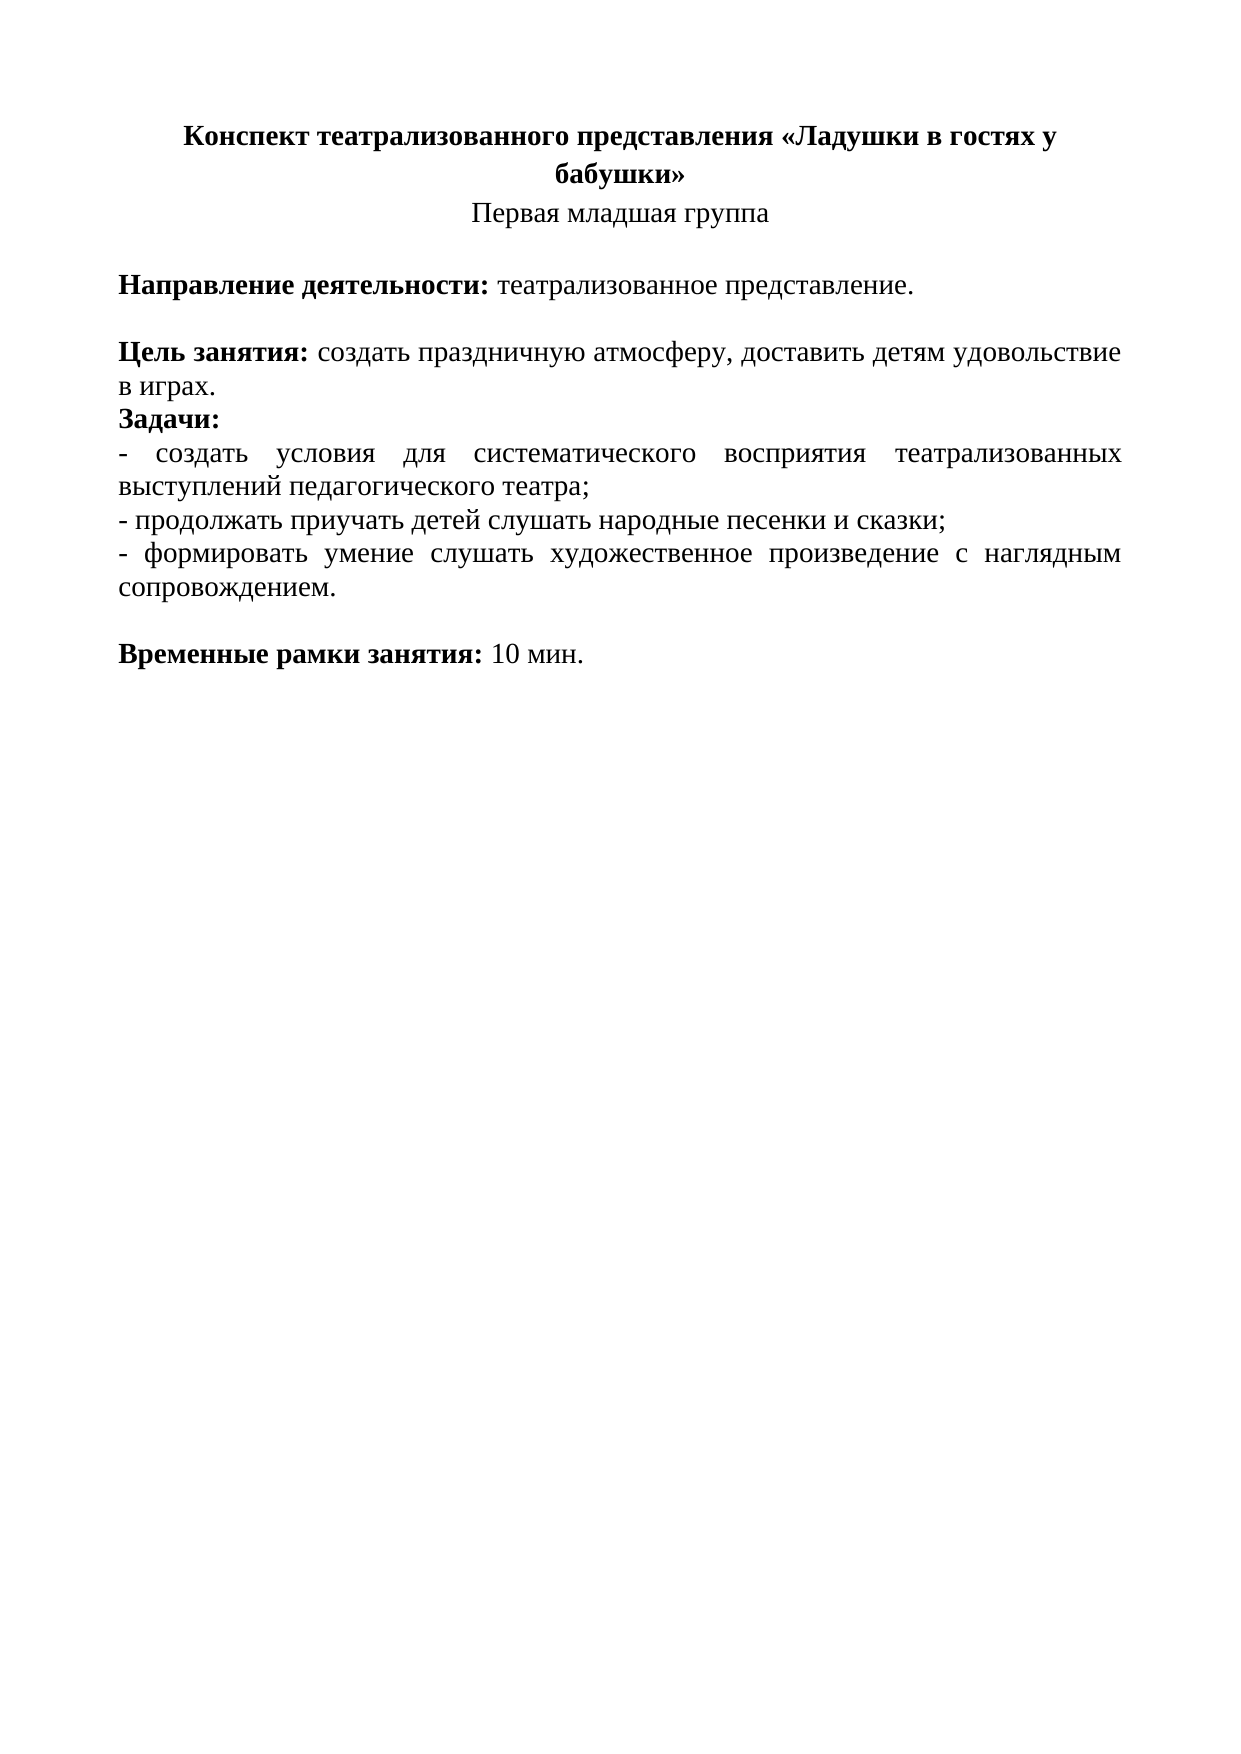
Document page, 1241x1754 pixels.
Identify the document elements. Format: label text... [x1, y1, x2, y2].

text Первая младшая группа [118, 195, 1122, 229]
text Направление деятельности: театрализованное представление. [118, 267, 1122, 301]
text - продолжать приучать детей слушать народные песенки и сказки; [118, 502, 1122, 536]
text Цель занятия: создать праздничную атмосферу, доставить детям удовольствие в играх. [118, 334, 1122, 401]
text - формировать умение слушать художественное произведение с наглядным сопровождением. [118, 536, 1122, 603]
text Временные рамки занятия: 10 мин. [118, 636, 1122, 670]
text Конспект театрализованного представления «Ладушки в гостях у бабушки» [118, 118, 1122, 190]
text - создать условия для систематического восприятия театрализованных выступлений педагогического театра; [118, 435, 1122, 502]
text Задачи: [118, 401, 1122, 435]
